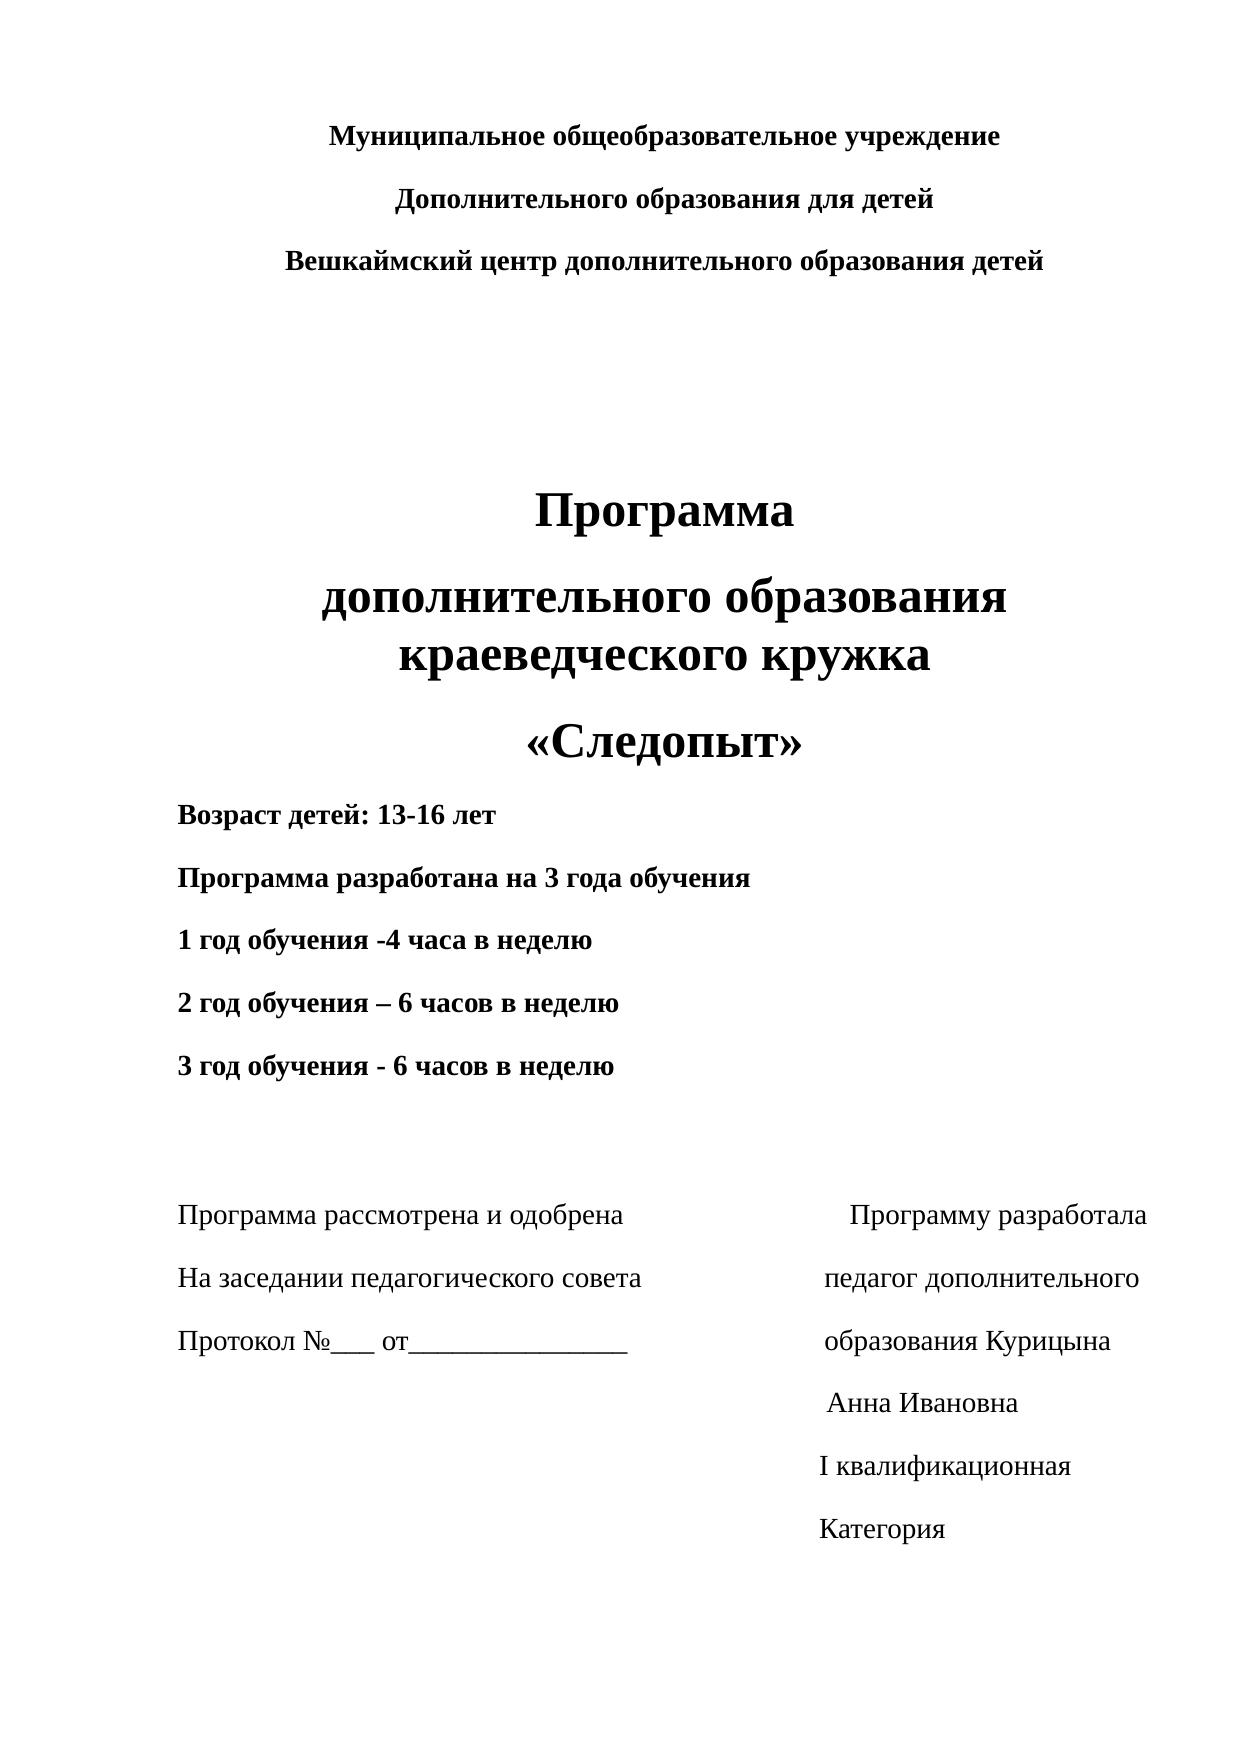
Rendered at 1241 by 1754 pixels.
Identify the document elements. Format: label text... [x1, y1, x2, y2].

text Протокол №___ от_______________ образования Курицына [177, 1323, 1152, 1356]
text Возраст детей: 13-16 лет [177, 797, 1152, 831]
text Анна Ивановна [177, 1385, 1152, 1419]
text I квалификационная [177, 1448, 1152, 1482]
text Дополнительного образования для детей [177, 181, 1152, 214]
text 3 год обучения - 6 часов в неделю [177, 1048, 1152, 1081]
text дополнительного образования краеведческого кружка [177, 566, 1152, 681]
text Программа рассмотрена и одобрена Программу разработала [177, 1197, 1152, 1231]
text 2 год обучения – 6 часов в неделю [177, 985, 1152, 1019]
text Программа разработана на 3 года обучения [177, 860, 1152, 893]
text На заседании педагогического совета педагог дополнительного [177, 1260, 1152, 1293]
text Категория [177, 1511, 1152, 1544]
text 1 год обучения -4 часа в неделю [177, 922, 1152, 956]
text Программа [177, 479, 1152, 537]
text «Следопыт» [177, 710, 1152, 768]
text Вешкаймский центр дополнительного образования детей [177, 243, 1152, 277]
text Муниципальное общеобразовательное учреждение [177, 118, 1152, 152]
